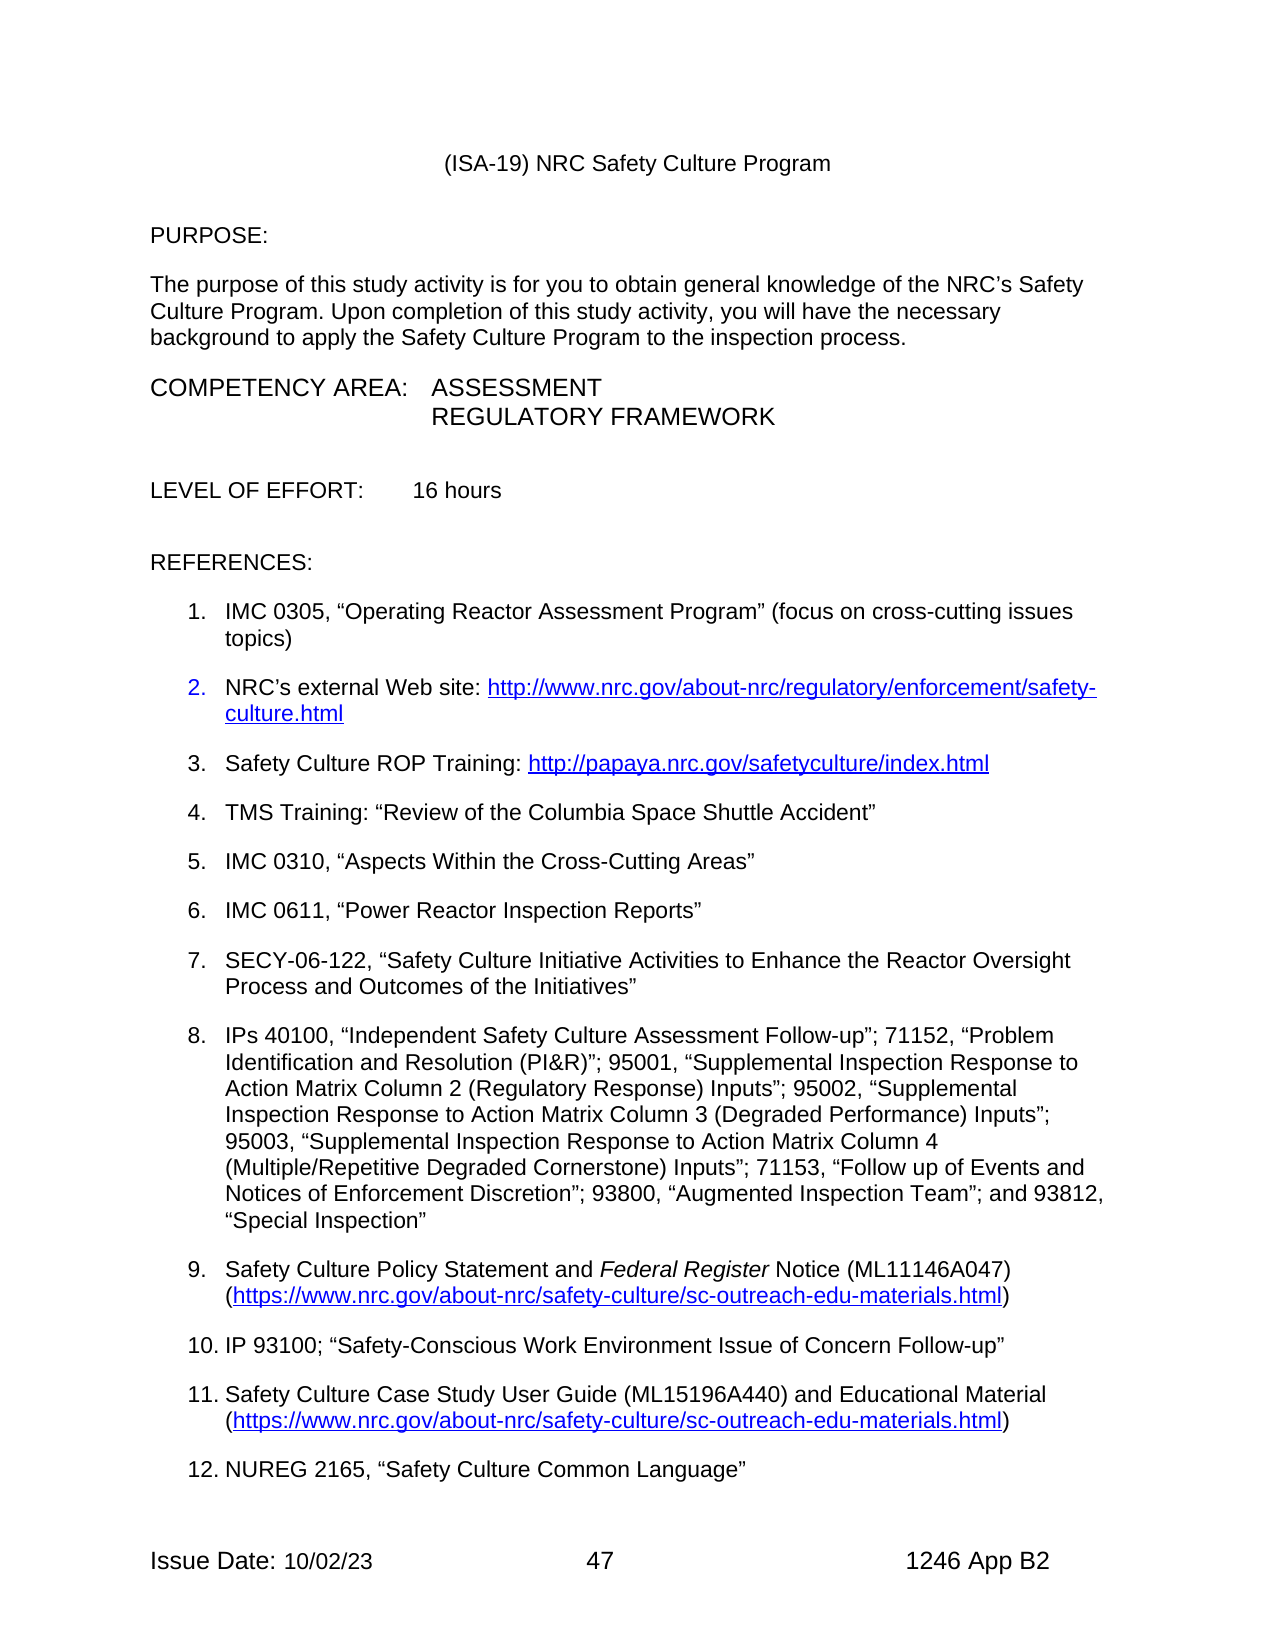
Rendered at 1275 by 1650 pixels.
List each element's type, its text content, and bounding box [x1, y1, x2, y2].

text (ISA-19) NRC Safety Culture Program [150, 150, 1125, 176]
list IPs 40100, “Independent Safety Culture Assessment Follow-up”; 71152, “Problem Identification and Resolution (PI&R)”; 95001, “Supplemental Inspection Response to Action Matrix Column 2 (Regulatory Response) Inputs”; 95002, “Supplemental Inspection Response to Action Matrix Column 3 (Degraded Performance) Inputs”; 95003, “Supplemental Inspection Response to Action Matrix Column 4 (Multiple/Repetitive Degraded Cornerstone) Inputs”; 71153, “Follow up of Events and Notices of Enforcement Discretion”; 93800, “Augmented Inspection Team”; and 93812, “Special Inspection” [187, 1022, 1125, 1233]
list Safety Culture Case Study User Guide (ML15196A440) and Educational Material (https://www.nrc.gov/about-nrc/safety-culture/sc-outreach-edu-materials.html) [187, 1381, 1125, 1433]
subtitle REFERENCES: [150, 549, 1125, 575]
text COMPETENCY AREA: ASSESSMENT REGULATORY FRAMEWORK [150, 373, 1125, 431]
list IMC 0305, “Operating Reactor Assessment Program” (focus on cross-cutting issues topics) [187, 598, 1125, 651]
list NUREG 2165, “Safety Culture Common Language” [187, 1456, 1125, 1483]
subtitle LEVEL OF EFFORT: 16 hours [150, 477, 1125, 503]
list NRC’s external Web site: http://www.nrc.gov/about-nrc/regulatory/enforcement/safety-culture.html [187, 674, 1125, 727]
list Safety Culture Policy Statement and Federal Register Notice (ML11146A047) (https://www.nrc.gov/about-nrc/safety-culture/sc-outreach-edu-materials.html) [187, 1256, 1125, 1309]
list Safety Culture ROP Training: http://papaya.nrc.gov/safetyculture/index.html [187, 749, 1125, 776]
list TMS Training: “Review of the Columbia Space Shuttle Accident” [187, 799, 1125, 825]
list IMC 0310, “Aspects Within the Cross-Cutting Areas” [187, 848, 1125, 874]
subtitle PURPOSE: [150, 222, 1125, 248]
list IMC 0611, “Power Reactor Inspection Reports” [187, 897, 1125, 924]
text The purpose of this study activity is for you to obtain general knowledge of the NRC’s Safety Culture Program. Upon completion of this study activity, you will have the necessary background to apply the Safety Culture Program to the inspection process. [150, 271, 1125, 351]
list SECY-06-122, “Safety Culture Initiative Activities to Enhance the Reactor Oversight Process and Outcomes of the Initiatives” [187, 947, 1125, 999]
list IP 93100; “Safety-Conscious Work Environment Issue of Concern Follow-up” [187, 1332, 1125, 1358]
